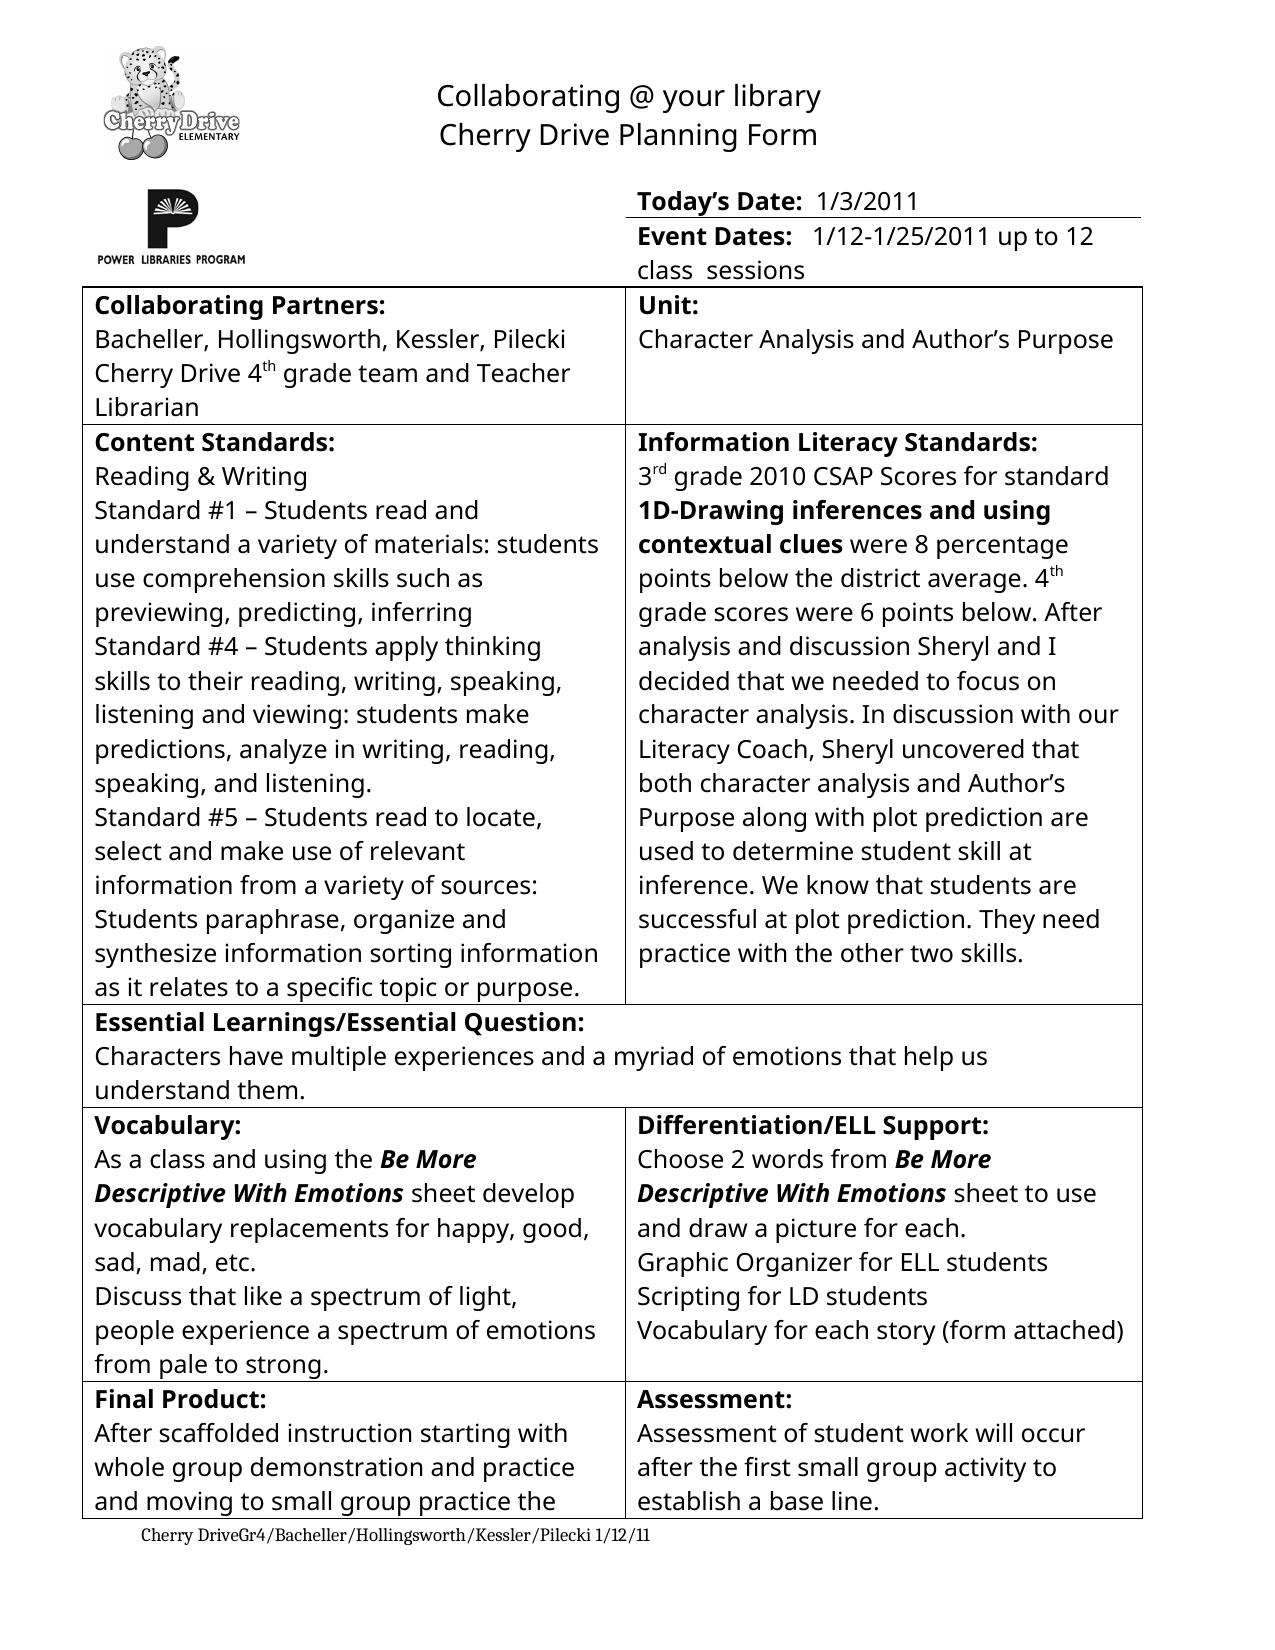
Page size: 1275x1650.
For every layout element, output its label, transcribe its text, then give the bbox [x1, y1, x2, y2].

table_cell Information Literacy Standards: 3rd grade 2010 CSAP Scores for standard 1D-Drawing inferences and using contextual clues were 8 percentage points below the district average. 4th grade scores were 6 points below. After analysis and discussion Sheryl and I decided that we needed to focus on character analysis. In discussion with our Literacy Coach, Sheryl uncovered that both character analysis and Author’s Purpose along with plot prediction are used to determine student skill at inference. We know that students are successful at plot prediction. They need practice with the other two skills. [626, 425, 1142, 1004]
table_cell Vocabulary: As a class and using the Be More Descriptive With Emotions sheet develop vocabulary replacements for happy, good, sad, mad, etc. Discuss that like a spectrum of light, people experience a spectrum of emotions from pale to strong. [83, 1108, 625, 1381]
table_header Today’s Date: 1/3/2011 [626, 183, 1142, 217]
table_cell Content Standards: Reading & Writing Standard #1 – Students read and understand a variety of materials: students use comprehension skills such as previewing, predicting, inferring Standard #4 – Students apply thinking skills to their reading, writing, speaking, listening and viewing: students make predictions, analyze in writing, reading, speaking, and listening. Standard #5 – Students read to locate, select and make use of relevant information from a variety of sources: Students paraphrase, organize and synthesize information sorting information as it relates to a specific topic or purpose. [83, 425, 625, 1004]
picture [94, 183, 251, 269]
table_header [83, 183, 626, 286]
table_cell Unit: Character Analysis and Author’s Purpose [626, 288, 1142, 424]
table_cell Collaborating Partners: Bacheller, Hollingsworth, Kessler, Pilecki Cherry Drive 4th grade team and Teacher Librarian [83, 288, 625, 424]
table_cell Essential Learnings/Essential Question: Characters have multiple experiences and a myriad of emotions that help us understand them. [83, 1005, 1142, 1107]
table_cell Event Dates: 1/12-1/25/2011 up to 12 class sessions [626, 217, 1142, 286]
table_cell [83, 1382, 625, 1518]
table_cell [626, 1382, 1142, 1518]
picture [103, 46, 240, 160]
table_cell Differentiation/ELL Support: Choose 2 words from Be More Descriptive With Emotions sheet to use and draw a picture for each. Graphic Organizer for ELL students Scripting for LD students Vocabulary for each story (form attached) [626, 1108, 1142, 1381]
